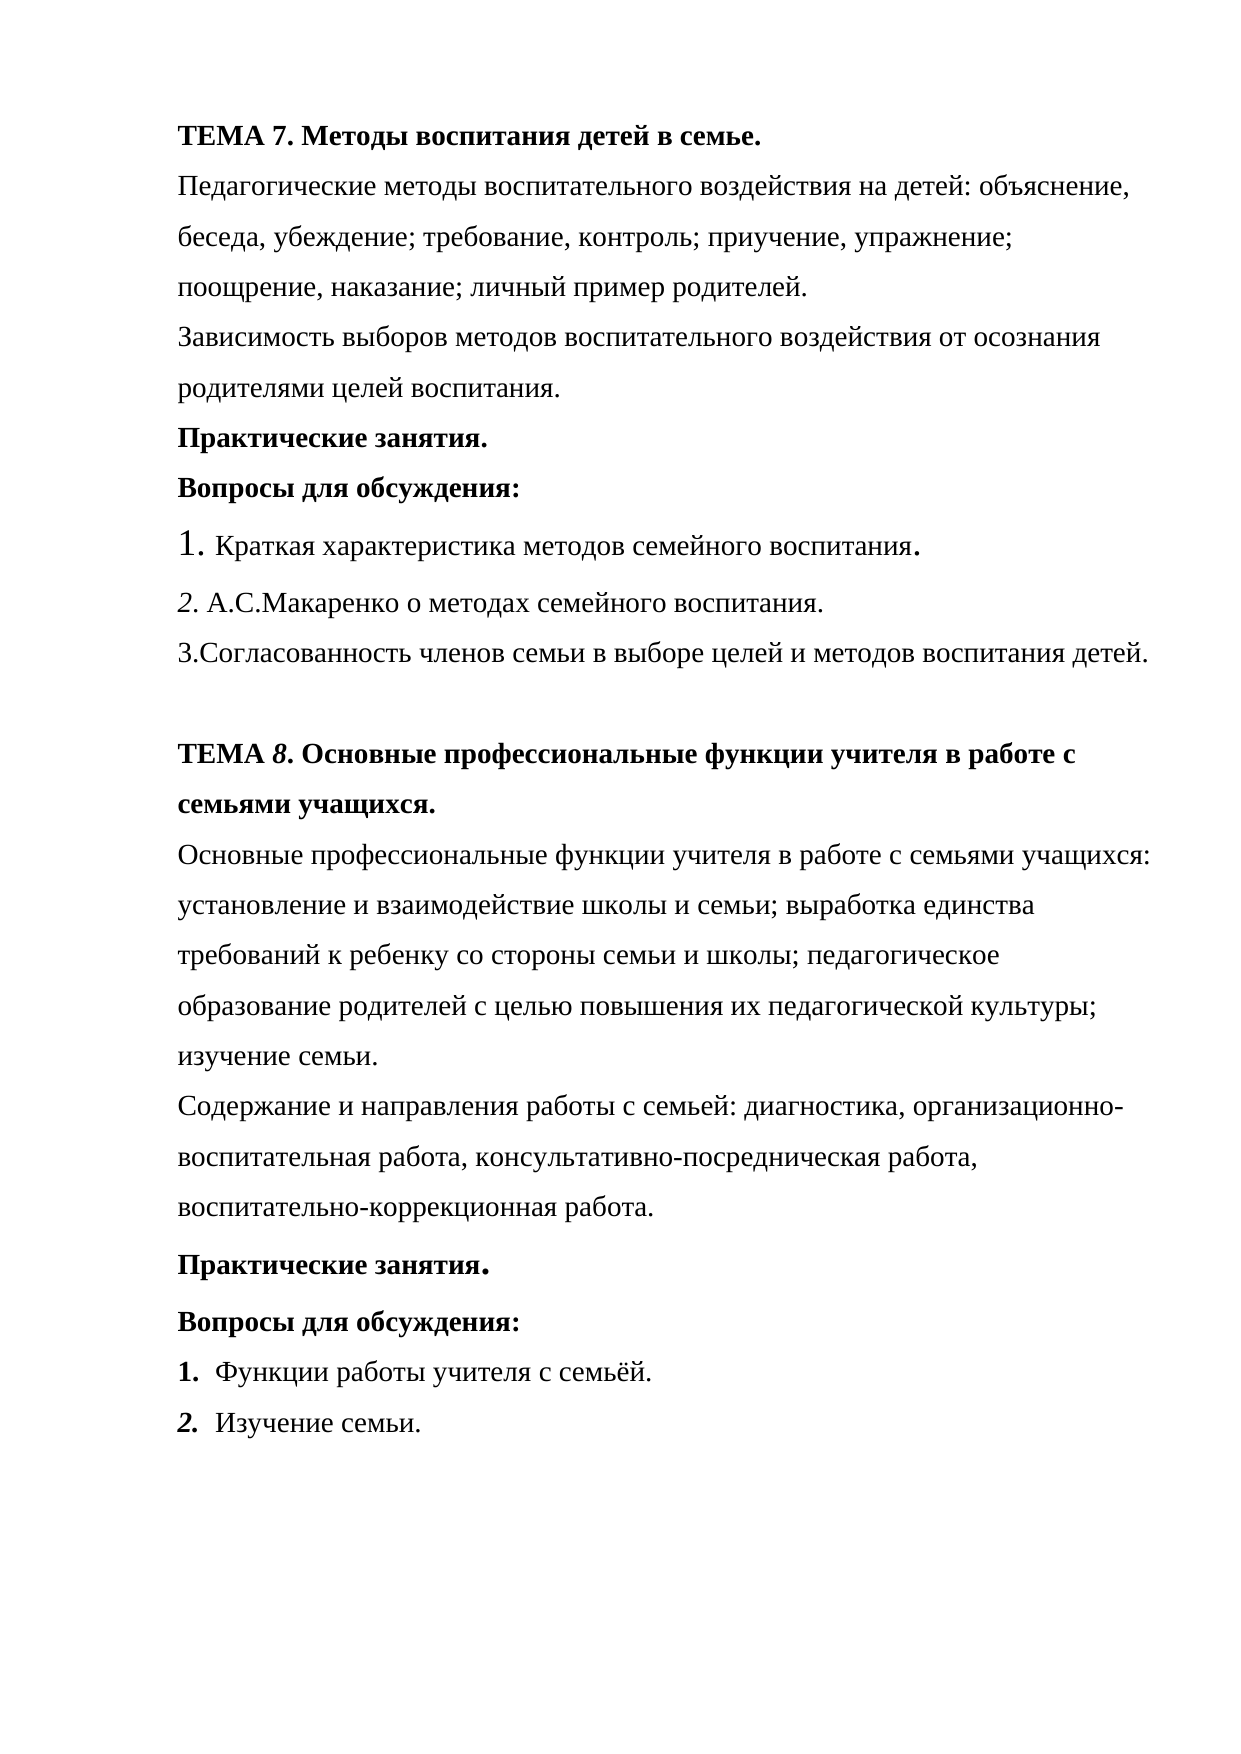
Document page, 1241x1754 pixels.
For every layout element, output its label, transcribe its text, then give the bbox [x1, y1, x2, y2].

text 2. А.С.Макаренко о методах семейного воспитания. [177, 585, 1152, 619]
text ТЕМА 7. Методы воспитания детей в семье. [177, 118, 1152, 152]
text 3.Согласованность членов семьи в выборе целей и методов воспитания детей. [177, 636, 1152, 669]
subtitle Основные профессиональные функции учителя в работе с семьями учащихся: установление и взаимодействие школы и семьи; выработка единства требований к ребенку со стороны семьи и школы; педагогическое образование родителей с целью повышения их педагогической культуры; изучение семьи. [177, 837, 1152, 1072]
subtitle Содержание и направления работы с семьей: диагностика, организационно-воспитательная работа, консультативно-посредническая работа, воспитательно-коррекционная работа. [177, 1088, 1152, 1223]
text Практические занятия. [177, 420, 1152, 453]
text Вопросы для обсуждения: [177, 470, 1152, 504]
text Вопросы для обсуждения: [177, 1304, 1152, 1338]
text ТЕМА 8. Основные профессиональные функции учителя в работе с семьями учащихся. [177, 736, 1152, 820]
text Зависимость выборов методов воспитательного воздействия от осознания родителями целей воспитания. [177, 319, 1152, 403]
list Функции работы учителя с семьёй. [177, 1354, 1152, 1388]
list Краткая характеристика методов семейного воспитания. [177, 521, 1152, 564]
text Практические занятия. [177, 1239, 1152, 1282]
list Изучение семьи. [177, 1405, 1152, 1438]
text Педагогические методы воспитательного воздействия на детей: объяснение, беседа, убеждение; требование, контроль; приучение, упражнение; поощрение, наказание; личный пример родителей. [177, 168, 1152, 303]
